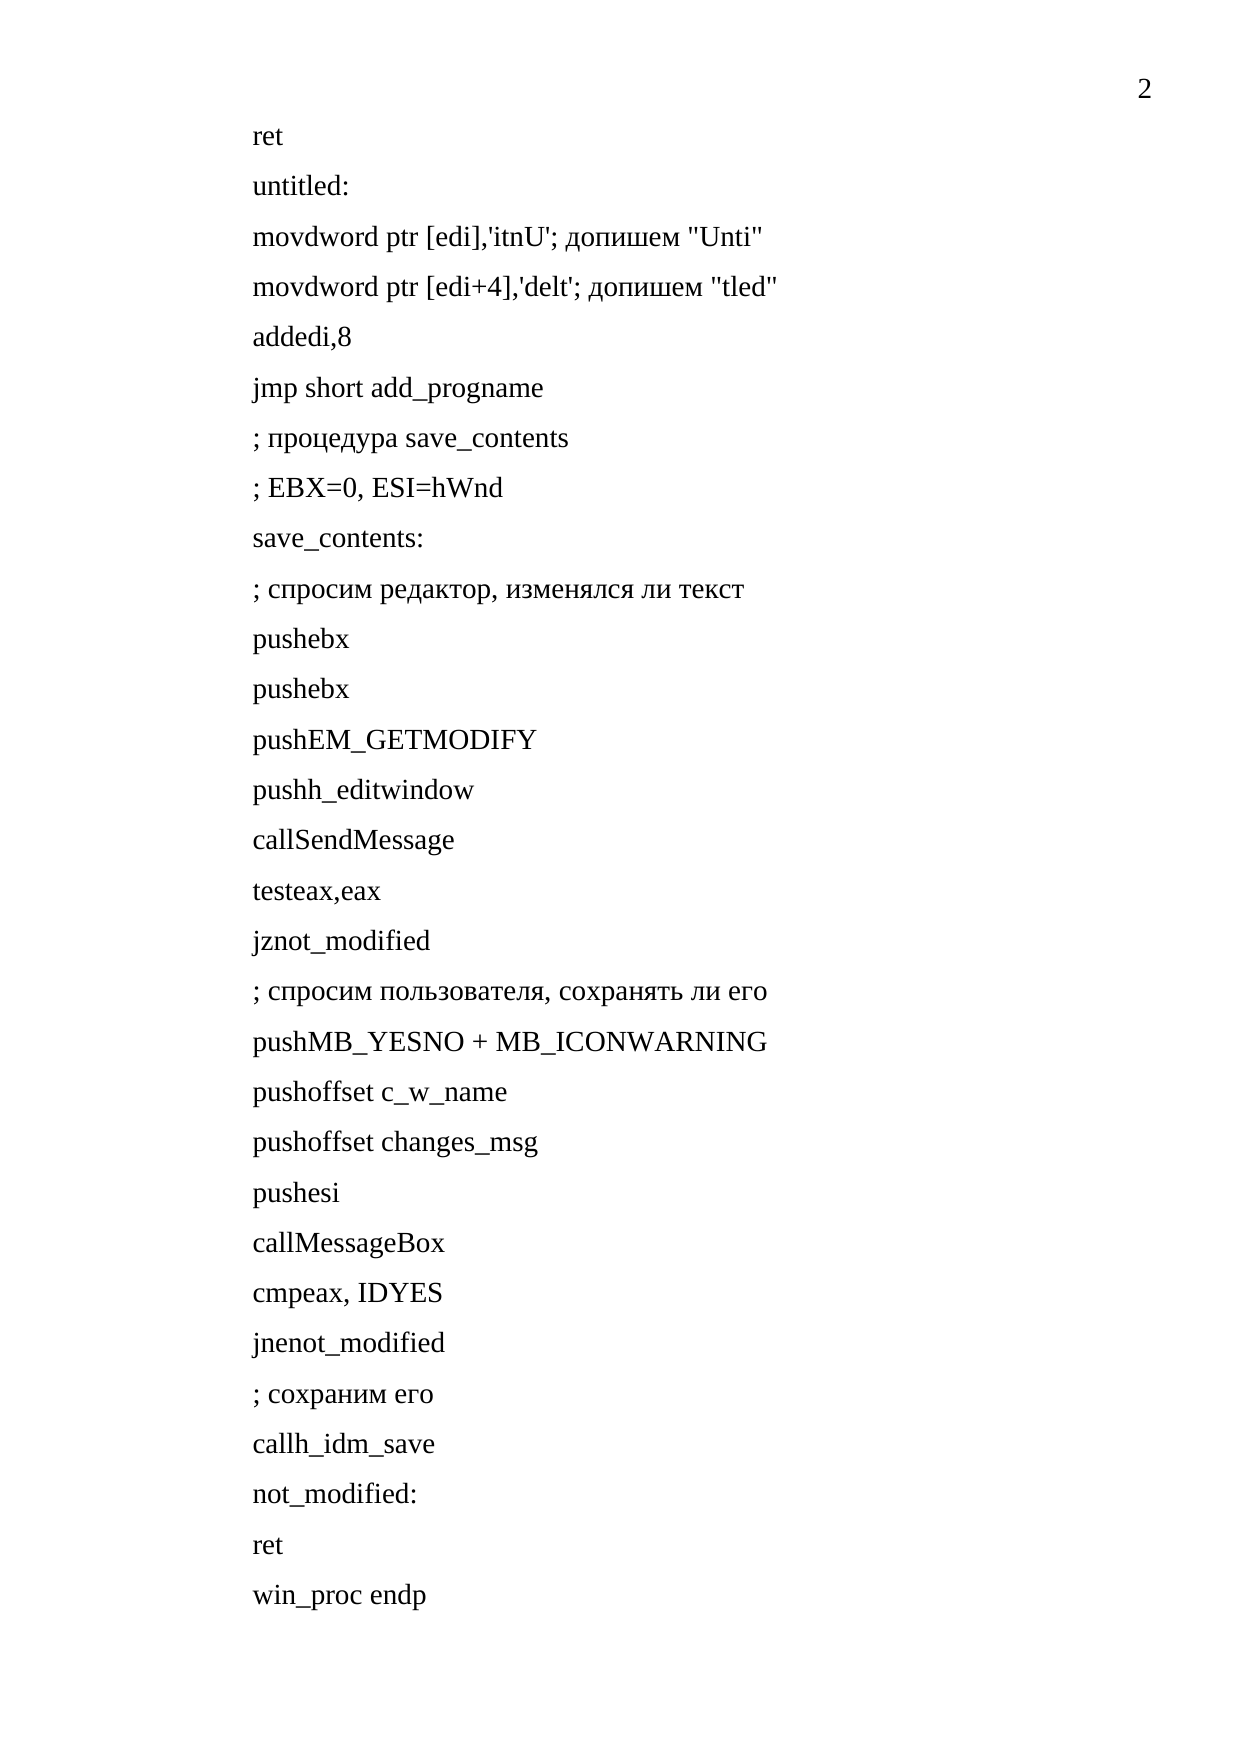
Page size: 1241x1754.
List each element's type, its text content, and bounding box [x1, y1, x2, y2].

text ; EBX=0, ESI=hWnd [177, 470, 1152, 504]
text jnenot_modified [177, 1326, 1152, 1359]
text pushoffset changes_msg [177, 1124, 1152, 1158]
text cmpeax, IDYES [177, 1275, 1152, 1309]
text pushebx [177, 672, 1152, 705]
text win_proc endp [177, 1577, 1152, 1611]
text ; процедура save_contents [177, 420, 1152, 453]
text addedi,8 [177, 319, 1152, 353]
text ; спросим редактор, изменялся ли текст [177, 571, 1152, 604]
text testeax,eax [177, 873, 1152, 906]
text ; спросим пользователя, сохранять ли его [177, 973, 1152, 1007]
text jmp short add_progname [177, 370, 1152, 403]
text pushEM_GETMODIFY [177, 722, 1152, 755]
text ret [177, 118, 1152, 152]
text pushoffset c_w_name [177, 1074, 1152, 1108]
text callSendMessage [177, 822, 1152, 856]
text ret [177, 1527, 1152, 1560]
text pushebx [177, 621, 1152, 655]
text untitled: [177, 168, 1152, 202]
text movdword ptr [edi+4],'delt'; допишем "tled" [177, 269, 1152, 303]
text not_modified: [177, 1477, 1152, 1510]
text ; сохраним его [177, 1376, 1152, 1409]
text pushMB_YESNO + MB_ICONWARNING [177, 1024, 1152, 1057]
text pushh_editwindow [177, 772, 1152, 806]
text callh_idm_save [177, 1426, 1152, 1460]
text pushesi [177, 1175, 1152, 1208]
text save_contents: [177, 521, 1152, 554]
text jznot_modified [177, 923, 1152, 957]
text movdword ptr [edi],'itnU'; допишем "Unti" [177, 219, 1152, 252]
text callMessageBox [177, 1225, 1152, 1258]
